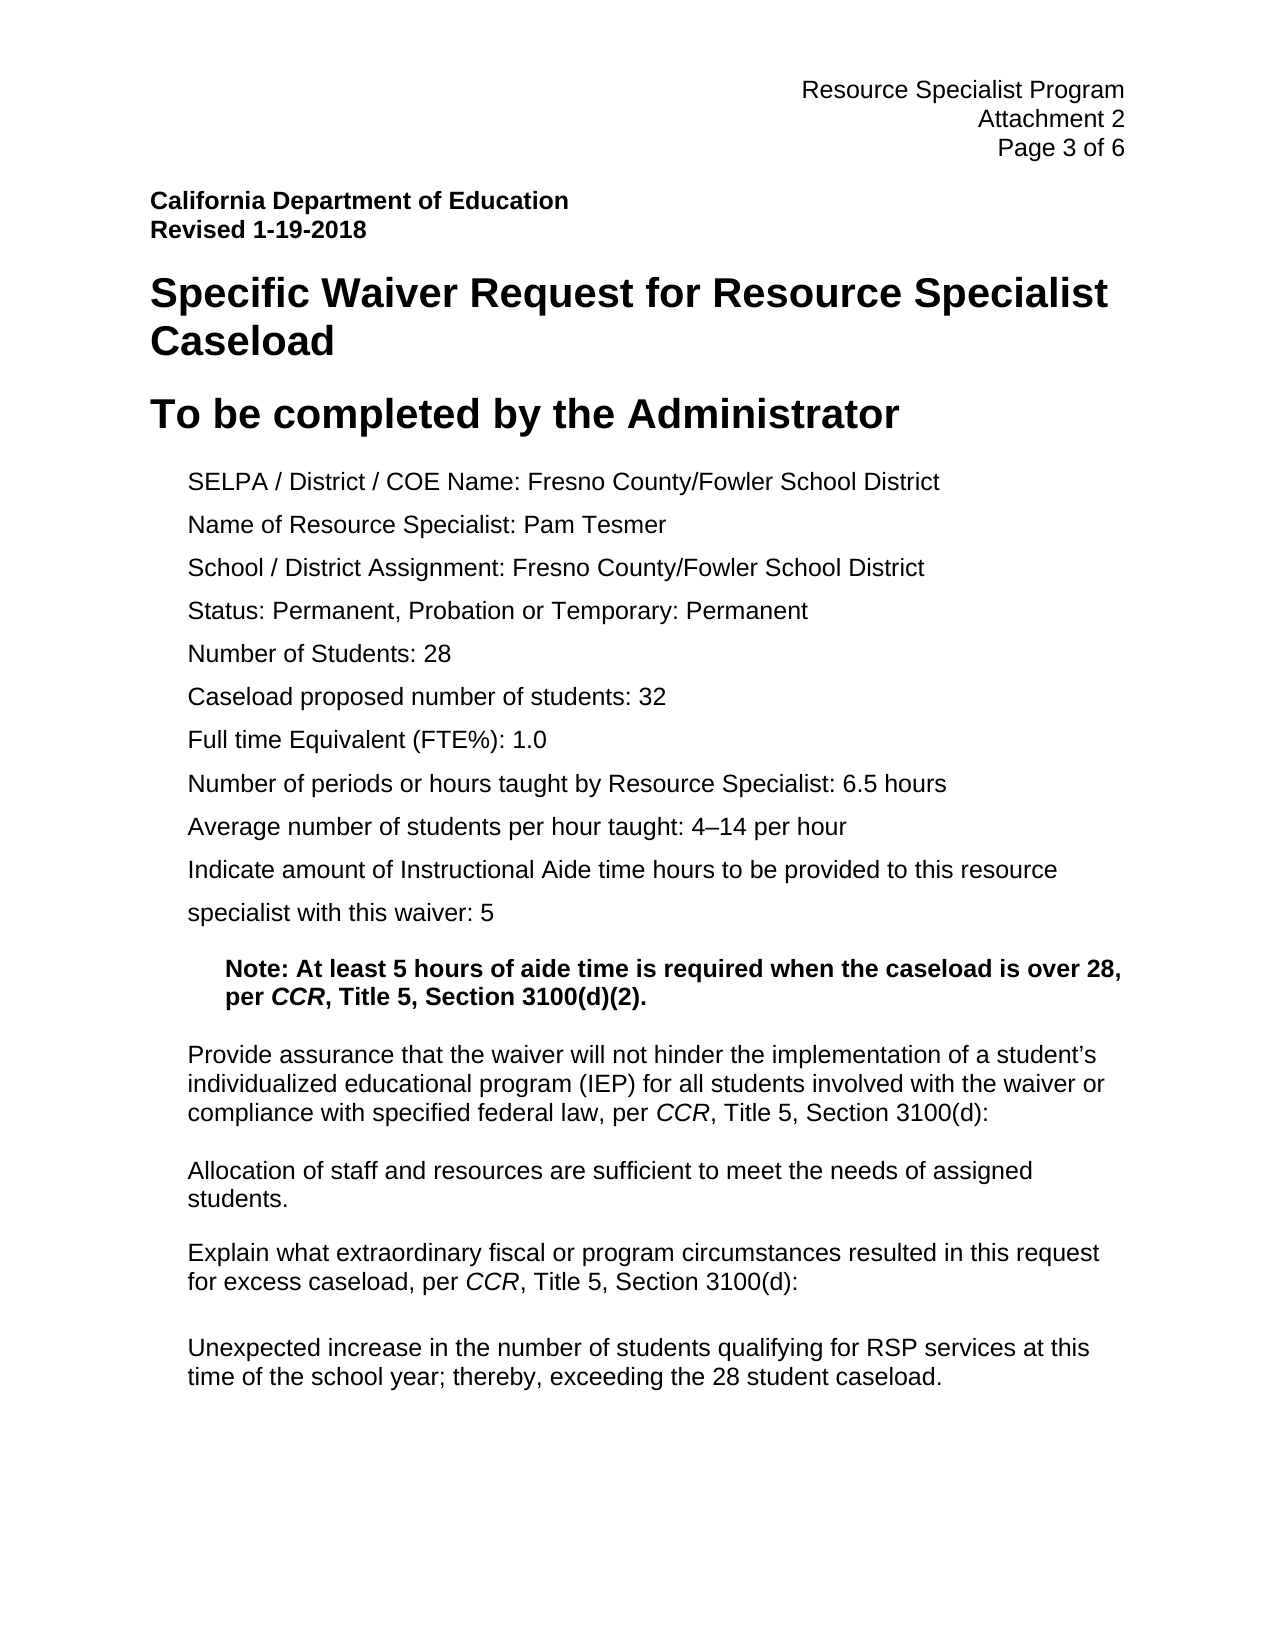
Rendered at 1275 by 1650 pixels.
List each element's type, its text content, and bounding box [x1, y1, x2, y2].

text Indicate amount of Instructional Aide time hours to be provided to this resource specialist with this waiver: 5 [187, 855, 1125, 927]
text California Department of Education [150, 186, 1125, 215]
text SELPA / District / COE Name: Fresno County/Fowler School District [187, 467, 1125, 495]
text Provide assurance that the waiver will not hinder the implementation of a student’s individualized educational program (IEP) for all students involved with the waiver or compliance with specified federal law, per CCR, Title 5, Section 3100(d): [187, 1040, 1125, 1126]
text Name of Resource Specialist: Pam Tesmer [187, 510, 1125, 538]
text Revised 1-19-2018 [150, 215, 1125, 244]
text Explain what extraordinary fiscal or program circumstances resulted in this request for excess caseload, per CCR, Title 5, Section 3100(d): [187, 1238, 1110, 1296]
text Full time Equivalent (FTE%): 1.0 [187, 725, 1125, 754]
text Number of Students: 28 [187, 639, 1125, 668]
text Unexpected increase in the number of students qualifying for RSP services at this time of the school year; thereby, exceeding the 28 student caseload. [187, 1333, 1110, 1391]
text School / District Assignment: Fresno County/Fowler School District [187, 553, 1125, 582]
text To be completed by the Administrator [150, 389, 1125, 437]
text Note: At least 5 hours of aide time is required when the caseload is over 28, per CCR, Title 5, Section 3100(d)(2). [225, 953, 1125, 1011]
text Caseload proposed number of students: 32 [187, 682, 1125, 711]
text Status: Permanent, Probation or Temporary: Permanent [187, 596, 1125, 625]
text Average number of students per hour taught: 4–14 per hour [187, 812, 1125, 840]
text Number of periods or hours taught by Resource Specialist: 6.5 hours [187, 768, 1125, 797]
text Allocation of staff and resources are sufficient to meet the needs of assigned students. [187, 1156, 1125, 1213]
subtitle Specific Waiver Request for Resource Specialist Caseload [150, 269, 1125, 364]
